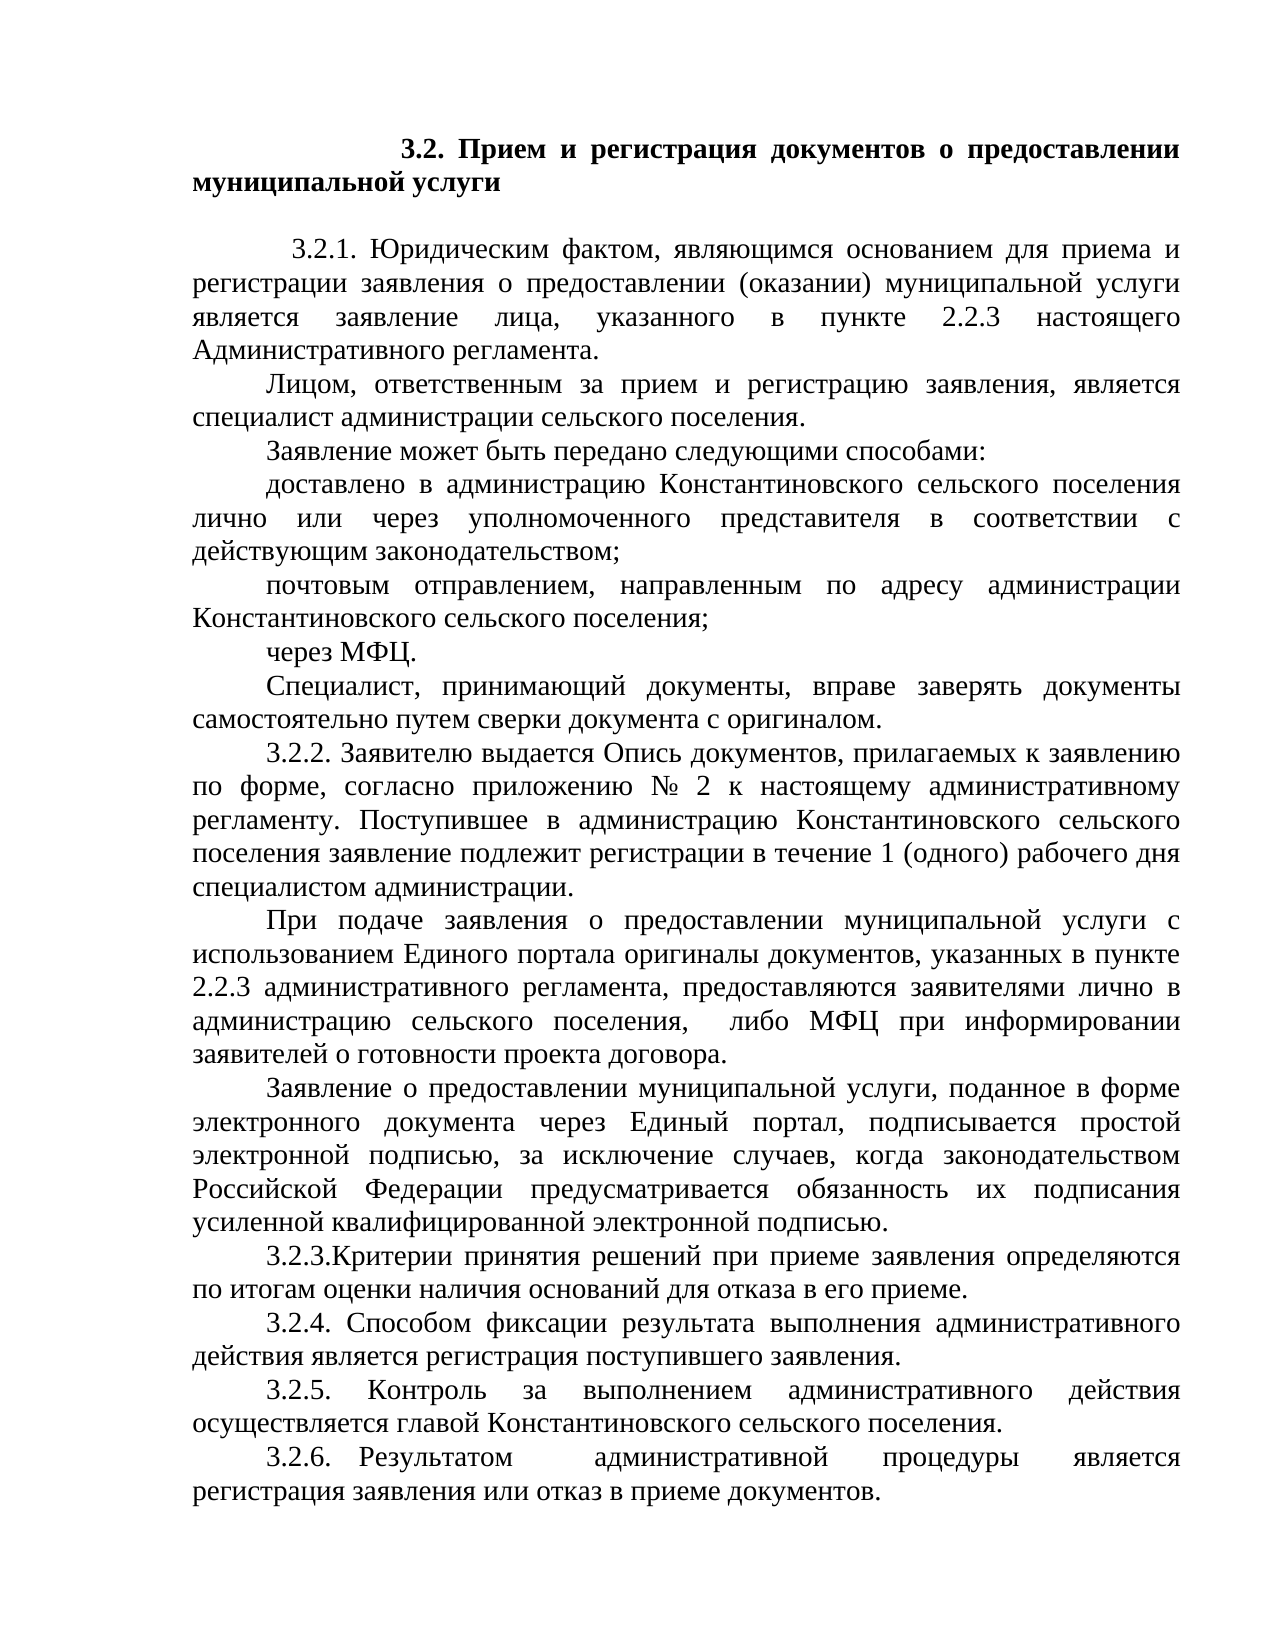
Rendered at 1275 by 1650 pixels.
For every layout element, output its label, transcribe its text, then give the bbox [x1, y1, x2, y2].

text 3.2. Прием и регистрация документов о предоставлении муниципальной услуги [192, 131, 1181, 198]
text При подаче заявления о предоставлении муниципальной услуги с использованием Единого портала оригиналы документов, указанных в пункте 2.2.3 административного регламента, предоставляются заявителями лично в администрацию сельского поселения, либо МФЦ при информировании заявителей о готовности проекта договора. [192, 902, 1181, 1070]
text Заявление может быть передано следующими способами: [192, 433, 1181, 466]
text Заявление о предоставлении муниципальной услуги, поданное в форме электронного документа через Единый портал, подписывается простой электронной подписью, за исключение случаев, когда законодательством Российской Федерации предусматривается обязанность их подписания усиленной квалифицированной электронной подписью. [192, 1070, 1181, 1238]
text Специалист, принимающий документы, вправе заверять документы самостоятельно путем сверки документа с оригиналом. [192, 668, 1181, 735]
text доставлено в администрацию Константиновского сельского поселения лично или через уполномоченного представителя в соответствии с действующим законодательством; [192, 466, 1181, 567]
text через МФЦ. [192, 634, 1181, 668]
text 3.2.6. Результатом административной процедуры является регистрация заявления или отказ в приеме документов. [192, 1439, 1181, 1506]
text 3.2.5. Контроль за выполнением административного действия осуществляется главой Константиновского сельского поселения. [192, 1372, 1181, 1439]
text 3.2.4. Способом фиксации результата выполнения административного действия является регистрация поступившего заявления. [192, 1305, 1181, 1372]
text почтовым отправлением, направленным по адресу администрации Константиновского сельского поселения; [192, 567, 1181, 634]
text 3.2.3.Критерии принятия решений при приеме заявления определяются по итогам оценки наличия оснований для отказа в его приеме. [192, 1238, 1181, 1305]
text Лицом, ответственным за прием и регистрацию заявления, является специалист администрации сельского поселения. [192, 366, 1181, 433]
text 3.2.2. Заявителю выдается Опись документов, прилагаемых к заявлению по форме, согласно приложению № 2 к настоящему административному регламенту. Поступившее в администрацию Константиновского сельского поселения заявление подлежит регистрации в течение 1 (одного) рабочего дня специалистом администрации. [192, 735, 1181, 902]
text 3.2.1. Юридическим фактом, являющимся основанием для приема и регистрации заявления о предоставлении (оказании) муниципальной услуги является заявление лица, указанного в пункте 2.2.3 настоящего Административного регламента. [192, 232, 1181, 366]
